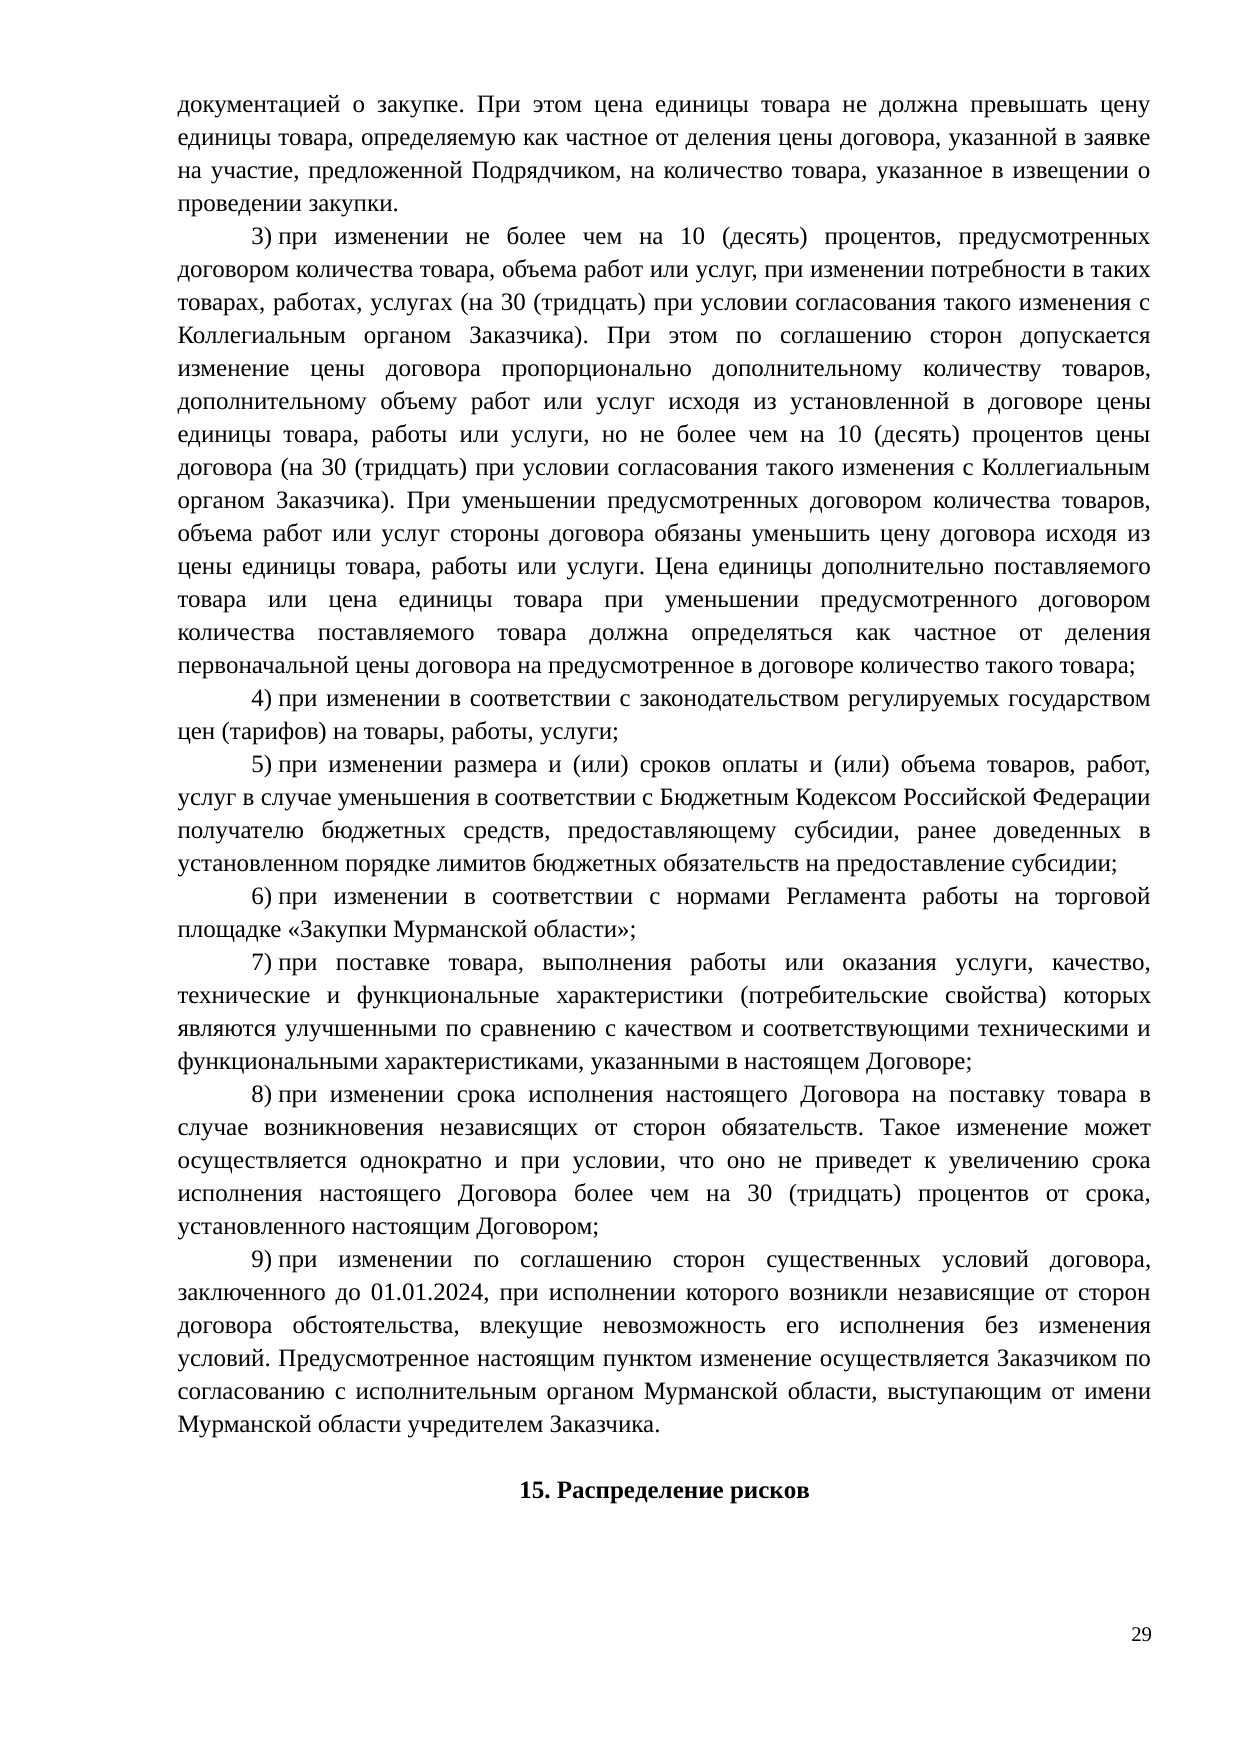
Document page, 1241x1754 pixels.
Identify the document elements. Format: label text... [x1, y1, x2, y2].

list при изменении не более чем на 10 (десять) процентов, предусмотренных договором количества товара, объема работ или услуг, при изменении потребности в таких товарах, работах, услугах (на 30 (тридцать) при условии согласования такого изменения с Коллегиальным органом Заказчика). При этом по соглашению сторон допускается изменение цены договора пропорционально дополнительному количеству товаров, дополнительному объему работ или услуг исходя из установленной в договоре цены единицы товара, работы или услуги, но не более чем на 10 (десять) процентов цены договора (на 30 (тридцать) при условии согласования такого изменения с Коллегиальным органом Заказчика). При уменьшении предусмотренных договором количества товаров, объема работ или услуг стороны договора обязаны уменьшить цену договора исходя из цены единицы товара, работы или услуги. Цена единицы дополнительно поставляемого товара или цена единицы товара при уменьшении предусмотренного договором количества поставляемого товара должна определяться как частное от деления первоначальной цены договора на предусмотренное в договоре количество такого товара; [177, 221, 1152, 679]
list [177, 89, 1152, 216]
list при изменении в соответствии с законодательством регулируемых государством цен (тарифов) на товары, работы, услуги; [177, 683, 1152, 745]
list при изменении срока исполнения настоящего Договора на поставку товара в случае возникновения независящих от сторон обязательств. Такое изменение может осуществляется однократно и при условии, что оно не приведет к увеличению срока исполнения настоящего Договора более чем на 30 (тридцать) процентов от срока, установленного настоящим Договором; [177, 1079, 1152, 1240]
list при изменении по соглашению сторон существенных условий договора, заключенного до 01.01.2024, при исполнении которого возникли независящие от сторон договора обстоятельства, влекущие невозможность его исполнения без изменения условий. Предусмотренное настоящим пунктом изменение осуществляется Заказчиком по согласованию с исполнительным органом Мурманской области, выступающим от имени Мурманской области учредителем Заказчика. [177, 1244, 1152, 1438]
list при поставке товара, выполнения работы или оказания услуги, качество, технические и функциональные характеристики (потребительские свойства) которых являются улучшенными по сравнению с качеством и соответствующими техническими и функциональными характеристиками, указанными в настоящем Договоре; [177, 947, 1152, 1075]
list при изменении размера и (или) сроков оплаты и (или) объема товаров, работ, услуг в случае уменьшения в соответствии с Бюджетным Кодексом Российской Федерации получателю бюджетных средств, предоставляющему субсидии, ранее доведенных в установленном порядке лимитов бюджетных обязательств на предоставление субсидии; [177, 749, 1152, 877]
list при изменении в соответствии с нормами Регламента работы на торговой площадке «Закупки Мурманской области»; [177, 881, 1152, 943]
text 15. Распределение рисков [177, 1476, 1152, 1504]
